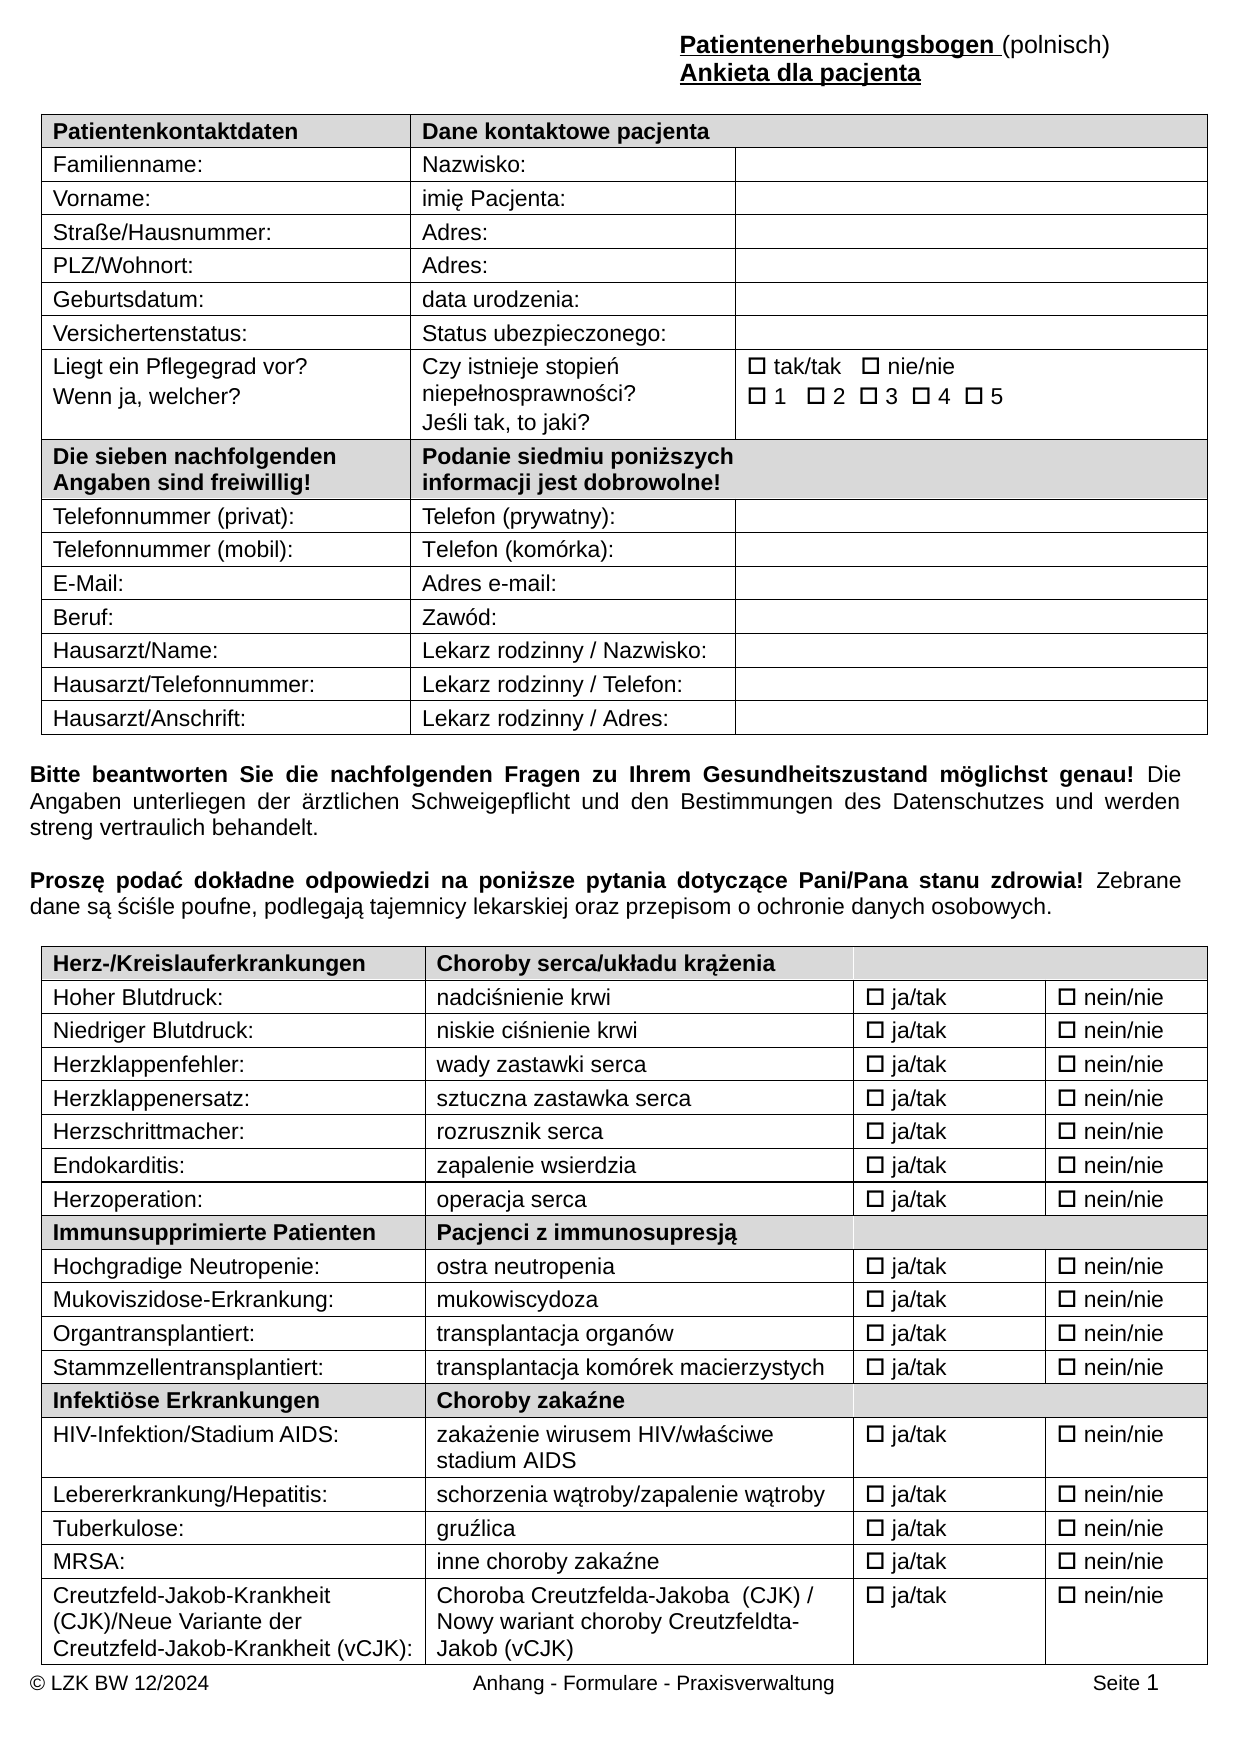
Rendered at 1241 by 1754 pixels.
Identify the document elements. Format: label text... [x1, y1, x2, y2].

table_cell Beruf: [42, 600, 410, 633]
table_cell ostra neutropenia [426, 1250, 853, 1282]
table_cell zapalenie wsierdzia [426, 1149, 853, 1181]
table_cell Lekarz rodzinny / Nazwisko: [411, 634, 735, 667]
text Patientenerhebungsbogen (polnisch) [29, 29, 1181, 58]
table_cell [736, 148, 1207, 181]
table_cell transplantacja organów [426, 1317, 853, 1349]
table_cell ja/tak [854, 1115, 1045, 1148]
table_cell ja/tak [854, 1478, 1045, 1511]
table_cell [736, 182, 1207, 214]
table_cell Creutzfeld-Jakob-Krankheit (CJK)/Neue Variante der Creutzfeld-Jakob-Krankheit (vCJK): [42, 1579, 425, 1664]
table_cell sztuczna zastawka serca [426, 1081, 853, 1114]
table_cell [736, 533, 1207, 566]
table_cell Telefon (prywatny): [411, 500, 735, 532]
table_cell nein/nie [1046, 981, 1207, 1013]
table_header [1045, 947, 1207, 979]
table_cell ja/tak [854, 1048, 1045, 1080]
table_cell [736, 634, 1207, 667]
table_cell HIV-Infektion/Stadium AIDS: [42, 1418, 425, 1477]
table_cell Immunsupprimierte Patienten [42, 1216, 425, 1249]
table_cell nein/nie [1046, 1048, 1207, 1080]
table_cell Endokarditis: [42, 1149, 425, 1181]
table_cell data urodzenia: [411, 283, 735, 315]
table_cell Herzklappenfehler: [42, 1048, 425, 1080]
table_cell Herzoperation: [42, 1183, 425, 1215]
table_cell ja/tak [854, 1081, 1045, 1114]
table_cell nein/nie [1046, 1545, 1207, 1578]
table_cell Versichertenstatus: [42, 316, 410, 349]
table_cell Herzschrittmacher: [42, 1115, 425, 1148]
table_cell Adres e-mail: [411, 567, 735, 599]
table_cell Tuberkulose: [42, 1512, 425, 1544]
table_cell E-Mail: [42, 567, 410, 599]
table_cell ja/tak [854, 1351, 1045, 1383]
table_cell nein/nie [1046, 1014, 1207, 1047]
table_cell Liegt ein Pflegegrad vor? Wenn ja, welcher? [42, 350, 410, 438]
table_cell [736, 567, 1207, 599]
table_cell Adres: [411, 249, 735, 282]
table_cell [1045, 1384, 1207, 1417]
table_cell Zawód: [411, 600, 735, 633]
table_cell Infektiöse Erkrankungen [42, 1384, 425, 1417]
table_cell [736, 215, 1207, 248]
table_cell rozrusznik serca [426, 1115, 853, 1148]
table_cell Hausarzt/Telefonnummer: [42, 668, 410, 700]
table_cell nein/nie [1046, 1478, 1207, 1511]
table_cell Lekarz rodzinny / Adres: [411, 701, 735, 734]
table_cell nein/nie [1046, 1183, 1207, 1215]
table_cell nein/nie [1046, 1418, 1207, 1477]
table_cell ja/tak [854, 981, 1045, 1013]
table_cell Hausarzt/Anschrift: [42, 701, 410, 734]
table_cell Geburtsdatum: [42, 283, 410, 315]
table_cell Mukoviszidose-Erkrankung: [42, 1283, 425, 1316]
table_cell Status ubezpieczonego: [411, 316, 735, 349]
table_cell [736, 668, 1207, 700]
table_cell nein/nie [1046, 1283, 1207, 1316]
table_cell Telefon (komórka): [411, 533, 735, 566]
table_cell imię Pacjenta: [411, 182, 735, 214]
table_cell Familienname: [42, 148, 410, 181]
table_cell nein/nie [1046, 1149, 1207, 1181]
table_header Patientenkontaktdaten [42, 115, 410, 147]
table_cell ja/tak [854, 1317, 1045, 1349]
table_cell inne choroby zakaźne [426, 1545, 853, 1578]
table_cell [854, 1216, 1045, 1249]
table_cell nein/nie [1046, 1081, 1207, 1114]
table_cell wady zastawki serca [426, 1048, 853, 1080]
text Proszę podać dokładne odpowiedzi na poniższe pytania dotyczące Pani/Pana stanu zdrowia! Zebrane dane są ściśle poufne, podlegają tajemnicy lekarskiej oraz przepisom o ochronie danych osobowych. [29, 867, 1181, 919]
table_cell nein/nie [1046, 1115, 1207, 1148]
table_cell Telefonnummer (privat): [42, 500, 410, 532]
table_cell schorzenia wątroby/zapalenie wątroby [426, 1478, 853, 1511]
table_header Choroby serca/układu krążenia [426, 947, 853, 979]
table_cell Adres: [411, 215, 735, 248]
table_cell zakażenie wirusem HIV/właściwe stadium AIDS [426, 1418, 853, 1477]
table_cell Choroby zakaźne [426, 1384, 853, 1417]
table_cell Czy istnieje stopień niepełnosprawności? Jeśli tak, to jaki? [411, 350, 735, 438]
table_cell ja/tak [854, 1418, 1045, 1477]
table_cell ja/tak [854, 1183, 1045, 1215]
table_cell Die sieben nachfolgenden Angaben sind freiwillig! [42, 440, 410, 498]
table_cell [1045, 1216, 1207, 1249]
table_header Dane kontaktowe pacjenta [411, 115, 735, 147]
table_cell Telefonnummer (mobil): [42, 533, 410, 566]
table_header Herz-/Kreislauferkrankungen [42, 947, 425, 979]
table_cell Lekarz rodzinny / Telefon: [411, 668, 735, 700]
table_cell [736, 283, 1207, 315]
table_cell [854, 1384, 1045, 1417]
table_cell Vorname: [42, 182, 410, 214]
table_cell nein/nie [1046, 1512, 1207, 1544]
table_cell [736, 600, 1207, 633]
table_cell transplantacja komórek macierzystych [426, 1351, 853, 1383]
table_cell Hochgradige Neutropenie: [42, 1250, 425, 1282]
table_cell PLZ/Wohnort: [42, 249, 410, 282]
table_cell nein/nie [1046, 1351, 1207, 1383]
table_cell Organtransplantiert: [42, 1317, 425, 1349]
table_cell ja/tak [854, 1149, 1045, 1181]
table_header [735, 115, 1207, 147]
table_cell tak/tak nie/nie 1 2 3 4 5 [736, 350, 1207, 438]
text Ankieta dla pacjenta [29, 58, 1181, 87]
table_cell [736, 500, 1207, 532]
table_cell nein/nie [1046, 1250, 1207, 1282]
table_cell nein/nie [1046, 1317, 1207, 1349]
table_cell Pacjenci z immunosupresją [426, 1216, 853, 1249]
table_cell gruźlica [426, 1512, 853, 1544]
table_cell ja/tak [854, 1512, 1045, 1544]
table_cell ja/tak [854, 1283, 1045, 1316]
table_cell Podanie siedmiu poniższych informacji jest dobrowolne! [411, 440, 1207, 498]
table_cell [736, 701, 1207, 734]
table_cell nadciśnienie krwi [426, 981, 853, 1013]
table_cell Choroba Creutzfelda-Jakoba (CJK) / Nowy wariant choroby Creutzfeldta-Jakob (vCJK) [426, 1579, 853, 1664]
table_cell niskie ciśnienie krwi [426, 1014, 853, 1047]
table_cell ja/tak [854, 1579, 1045, 1664]
table_cell [736, 249, 1207, 282]
table_cell ja/tak [854, 1014, 1045, 1047]
table_cell ja/tak [854, 1250, 1045, 1282]
table_cell Hausarzt/Name: [42, 634, 410, 667]
table_cell operacja serca [426, 1183, 853, 1215]
table_cell Stammzellentransplantiert: [42, 1351, 425, 1383]
table_header [854, 947, 1045, 979]
table_cell Herzklappenersatz: [42, 1081, 425, 1114]
table_cell Niedriger Blutdruck: [42, 1014, 425, 1047]
table_cell nein/nie [1046, 1579, 1207, 1664]
table_cell Lebererkrankung/Hepatitis: [42, 1478, 425, 1511]
table_cell [736, 316, 1207, 349]
table_cell Hoher Blutdruck: [42, 981, 425, 1013]
text Bitte beantworten Sie die nachfolgenden Fragen zu Ihrem Gesundheitszustand möglichst genau! Die Angaben unterliegen der ärztlichen Schweigepflicht und den Bestimmungen des Datenschutzes und werden streng vertraulich behandelt. [29, 761, 1181, 840]
table_cell MRSA: [42, 1545, 425, 1578]
table_cell mukowiscydoza [426, 1283, 853, 1316]
table_cell ja/tak [854, 1545, 1045, 1578]
table_cell Straße/Hausnummer: [42, 215, 410, 248]
table_cell Nazwisko: [411, 148, 735, 181]
